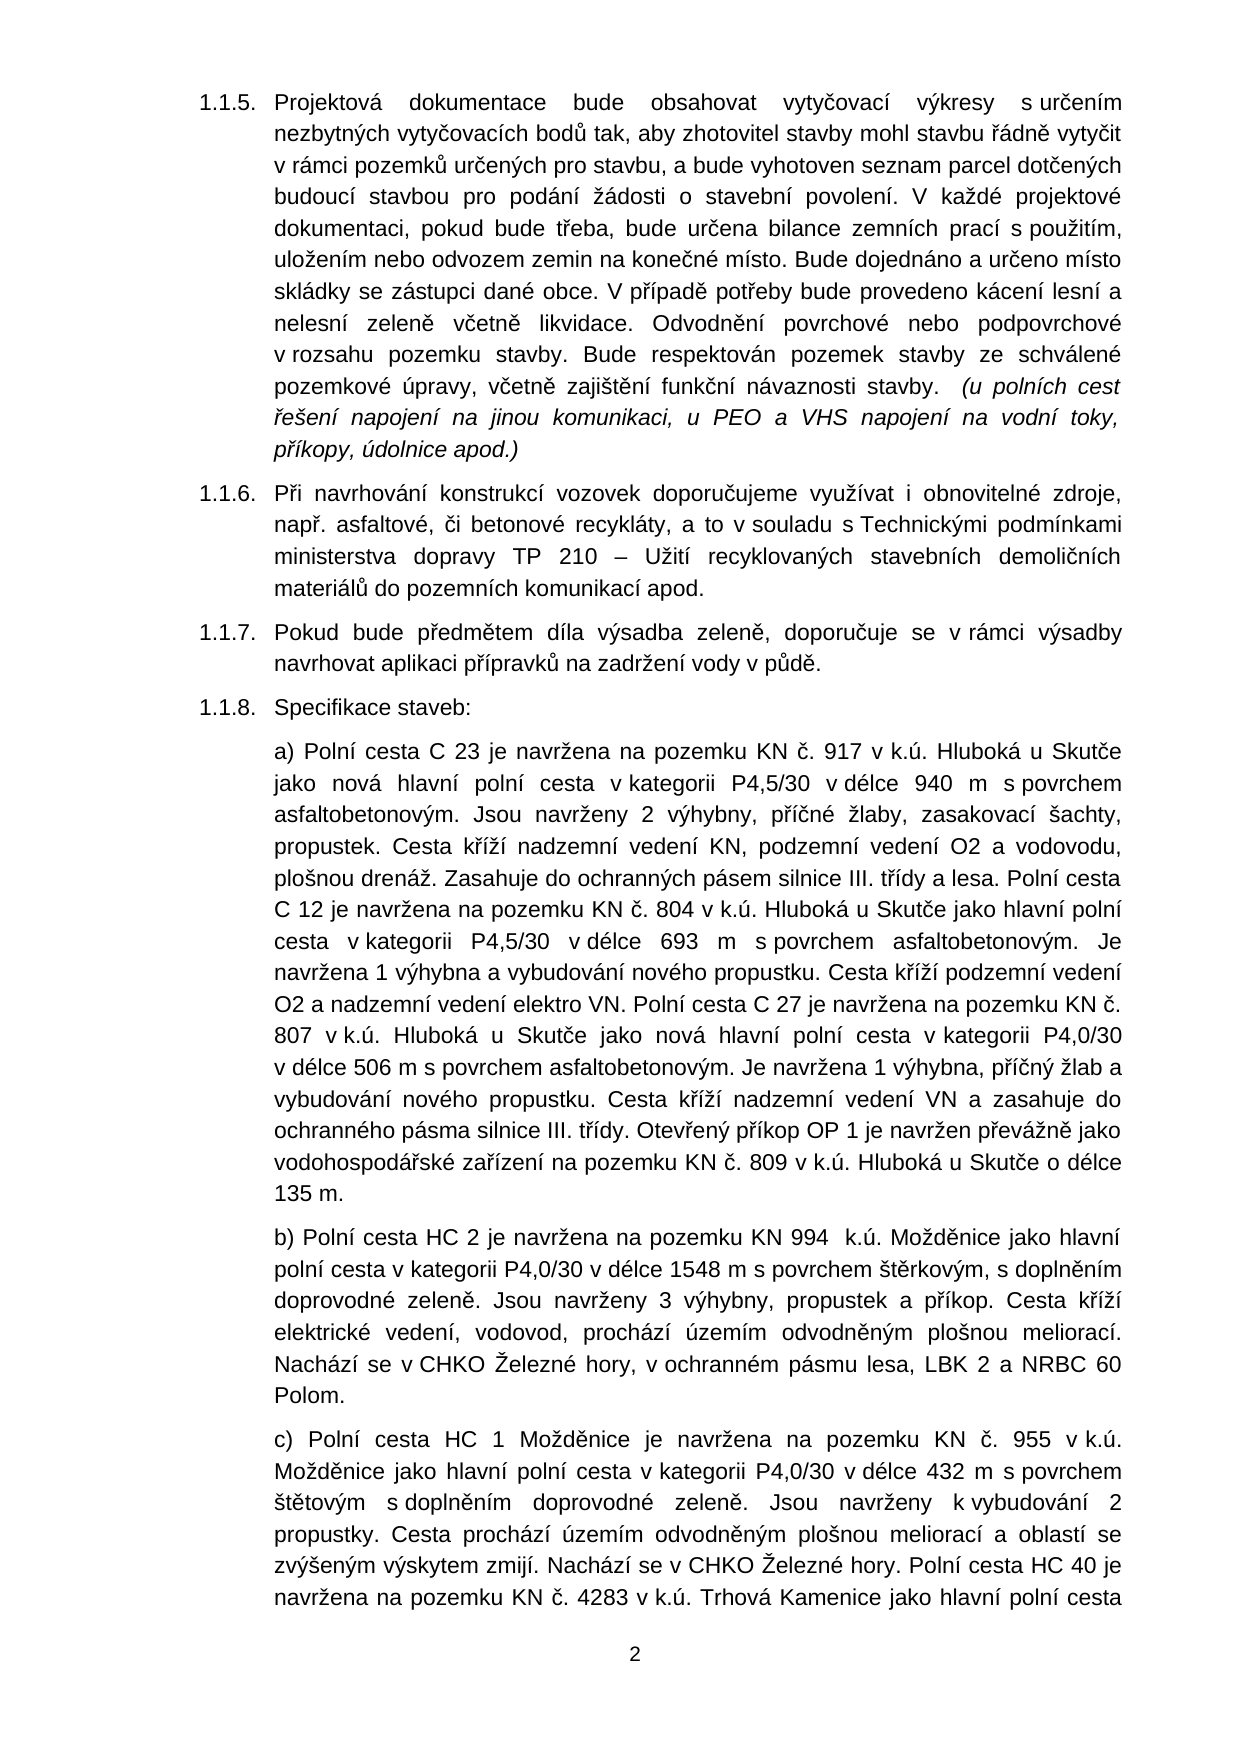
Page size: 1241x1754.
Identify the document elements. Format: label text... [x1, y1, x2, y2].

list Specifikace staveb: [199, 694, 1122, 721]
list Při navrhování konstrukcí vozovek doporučujeme využívat i obnovitelné zdroje, např. asfaltové, či betonové recykláty, a to v souladu s Technickými podmínkami ministerstva dopravy TP 210 – Užití recyklovaných stavebních demoličních materiálů do pozemních komunikací apod. [199, 480, 1122, 601]
list a) Polní cesta C 23 je navržena na pozemku KN č. 917 v k.ú. Hluboká u Skutče jako nová hlavní polní cesta v kategorii P4,5/30 v délce 940 m s povrchem asfaltobetonovým. Jsou navrženy 2 výhybny, příčné žlaby, zasakovací šachty, propustek. Cesta kříží nadzemní vedení KN, podzemní vedení O2 a vodovodu, plošnou drenáž. Zasahuje do ochranných pásem silnice III. třídy a lesa. Polní cesta C 12 je navržena na pozemku KN č. 804 v k.ú. Hluboká u Skutče jako hlavní polní cesta v kategorii P4,5/30 v délce 693 m s povrchem asfaltobetonovým. Je navržena 1 výhybna a vybudování nového propustku. Cesta kříží podzemní vedení O2 a nadzemní vedení elektro VN. Polní cesta C 27 je navržena na pozemku KN č. 807 v k.ú. Hluboká u Skutče jako nová hlavní polní cesta v kategorii P4,0/30 v délce 506 m s povrchem asfaltobetonovým. Je navržena 1 výhybna, příčný žlab a vybudování nového propustku. Cesta kříží nadzemní vedení VN a zasahuje do ochranného pásma silnice III. třídy. Otevřený příkop OP 1 je navržen převážně jako vodohospodářské zařízení na pozemku KN č. 809 v k.ú. Hluboká u Skutče o délce 135 m. [274, 738, 1122, 1207]
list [274, 1426, 1122, 1610]
list b) Polní cesta HC 2 je navržena na pozemku KN 994 k.ú. Možděnice jako hlavní polní cesta v kategorii P4,0/30 v délce 1548 m s povrchem štěrkovým, s doplněním doprovodné zeleně. Jsou navrženy 3 výhybny, propustek a příkop. Cesta kříží elektrické vedení, vodovod, prochází územím odvodněným plošnou meliorací. Nachází se v CHKO Železné hory, v ochranném pásmu lesa, LBK 2 a NRBC 60 Polom. [274, 1224, 1122, 1408]
list Pokud bude předmětem díla výsadba zeleně, doporučuje se v rámci výsadby navrhovat aplikaci přípravků na zadržení vody v půdě. [199, 619, 1122, 677]
list Projektová dokumentace bude obsahovat vytyčovací výkresy s určením nezbytných vytyčovacích bodů tak, aby zhotovitel stavby mohl stavbu řádně vytyčit v rámci pozemků určených pro stavbu, a bude vyhotoven seznam parcel dotčených budoucí stavbou pro podání žádosti o stavební povolení. V každé projektové dokumentaci, pokud bude třeba, bude určena bilance zemních prací s použitím, uložením nebo odvozem zemin na konečné místo. Bude dojednáno a určeno místo skládky se zástupci dané obce. V případě potřeby bude provedeno kácení lesní a nelesní zeleně včetně likvidace. Odvodnění povrchové nebo podpovrchové v rozsahu pozemku stavby. Bude respektován pozemek stavby ze schválené pozemkové úpravy, včetně zajištění funkční návaznosti stavby. (u polních cest řešení napojení na jinou komunikaci, u PEO a VHS napojení na vodní toky, příkopy, údolnice apod.) [199, 89, 1122, 462]
